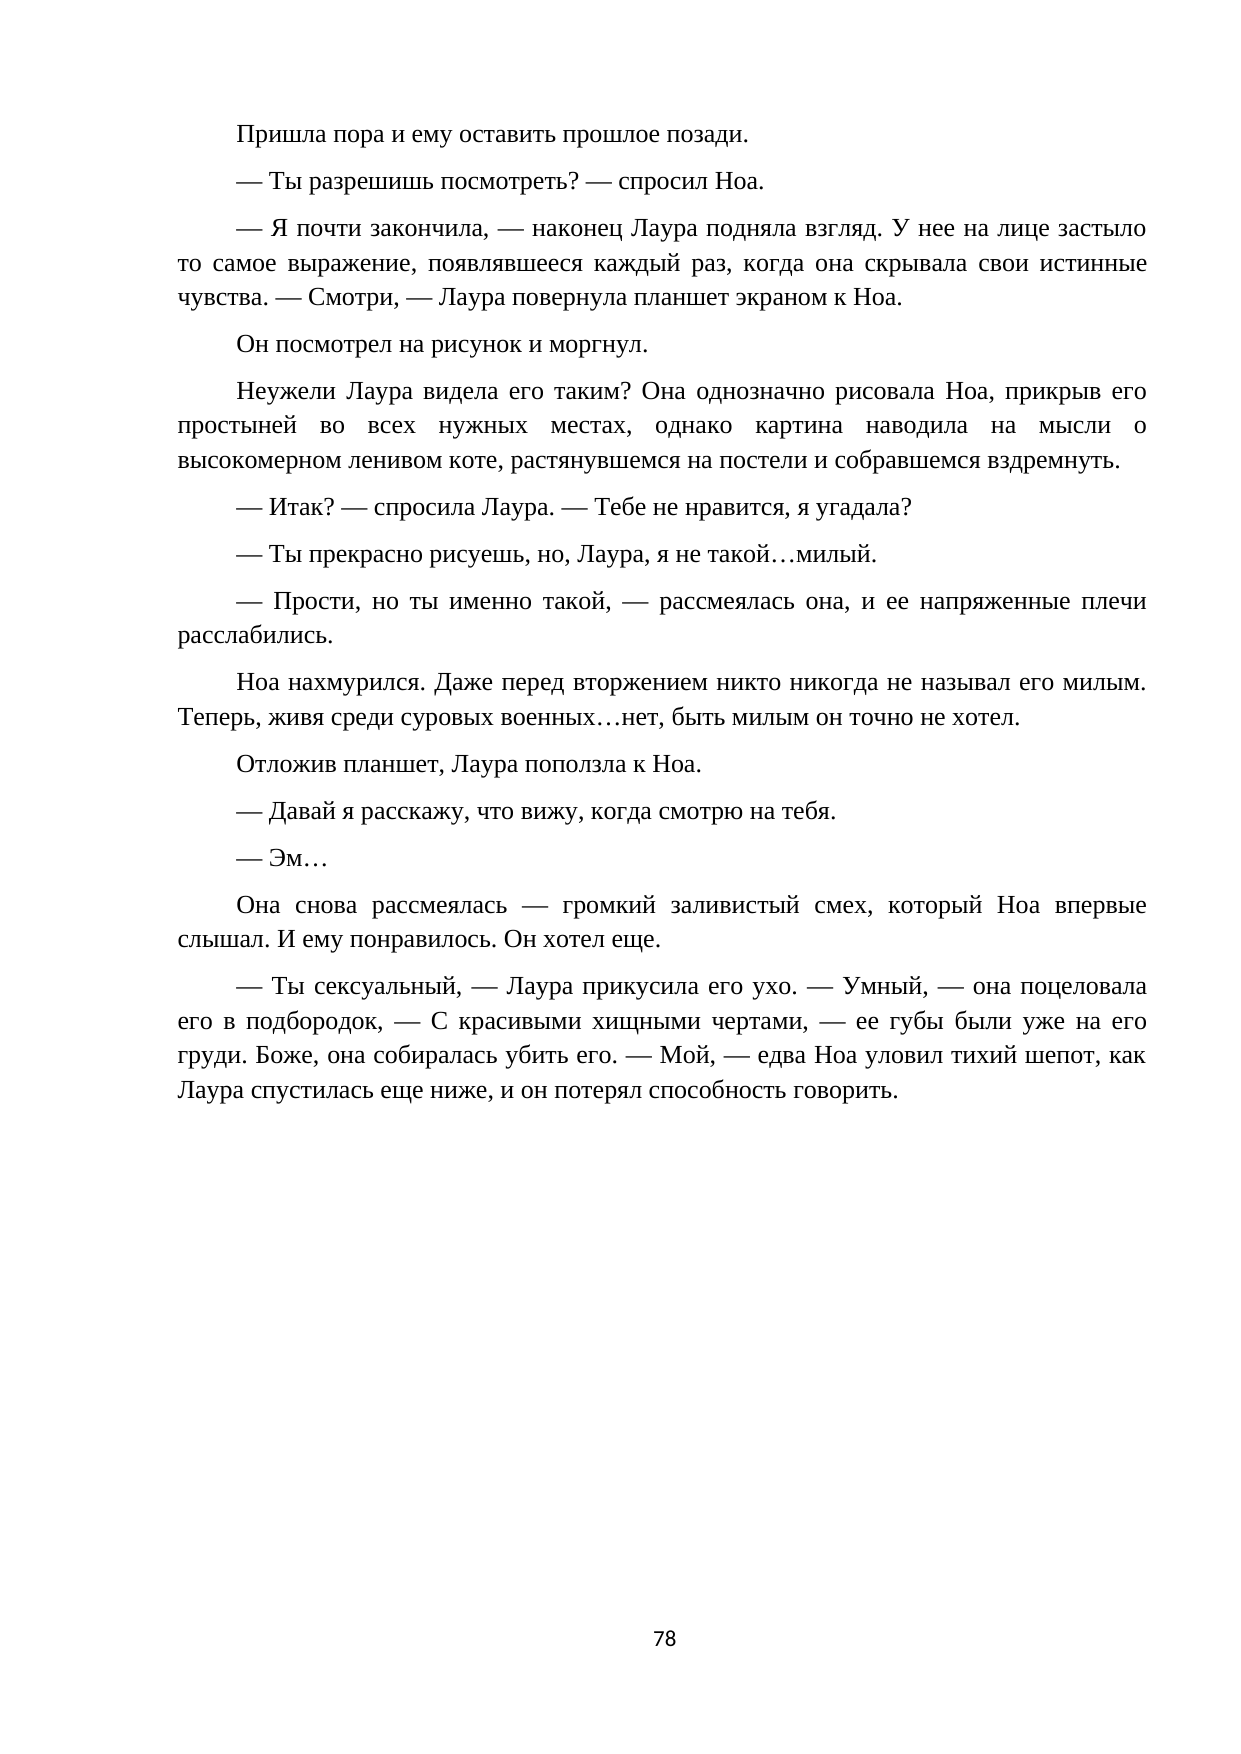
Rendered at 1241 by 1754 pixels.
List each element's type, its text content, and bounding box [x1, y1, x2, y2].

text — Ты разрешишь посмотреть? — спросил Ноа. [177, 165, 1148, 195]
text Он посмотрел на рисунок и моргнул. [177, 328, 1148, 358]
text Отложив планшет, Лаура поползла к Ноа. [177, 748, 1148, 778]
text — Прости, но ты именно такой, — рассмеялась она, и ее напряженные плечи расслабились. [177, 585, 1148, 649]
text Ноа нахмурился. Даже перед вторжением никто никогда не называл его милым. Теперь, живя среди суровых военных…нет, быть милым он точно не хотел. [177, 666, 1148, 731]
text Пришла пора и ему оставить прошлое позади. [177, 118, 1148, 148]
text — Ты сексуальный, — Лаура прикусила его ухо. — Умный, — она поцеловала его в подбородок, — С красивыми хищными чертами, — ее губы были уже на его груди. Боже, она собиралась убить его. — Мой, — едва Ноа уловил тихий шепот, как Лаура спустилась еще ниже, и он потерял способность говорить. [177, 970, 1148, 1104]
text Неужели Лаура видела его таким? Она однозначно рисовала Ноа, прикрыв его простыней во всех нужных местах, однако картина наводила на мысли о высокомерном ленивом коте, растянувшемся на постели и собравшемся вздремнуть. [177, 375, 1148, 474]
text — Итак? — спросила Лаура. — Тебе не нравится, я угадала? [177, 491, 1148, 521]
text — Эм… [177, 842, 1148, 872]
text Она снова рассмеялась — громкий заливистый смех, который Ноа впервые слышал. И ему понравилось. Он хотел еще. [177, 889, 1148, 953]
text — Давай я расскажу, что вижу, когда смотрю на тебя. [177, 795, 1148, 825]
text — Ты прекрасно рисуешь, но, Лаура, я не такой…милый. [177, 538, 1148, 568]
text — Я почти закончила, — наконец Лаура подняла взгляд. У нее на лице застыло то самое выражение, появлявшееся каждый раз, когда она скрывала свои истинные чувства. — Смотри, — Лаура повернула планшет экраном к Ноа. [177, 212, 1148, 311]
